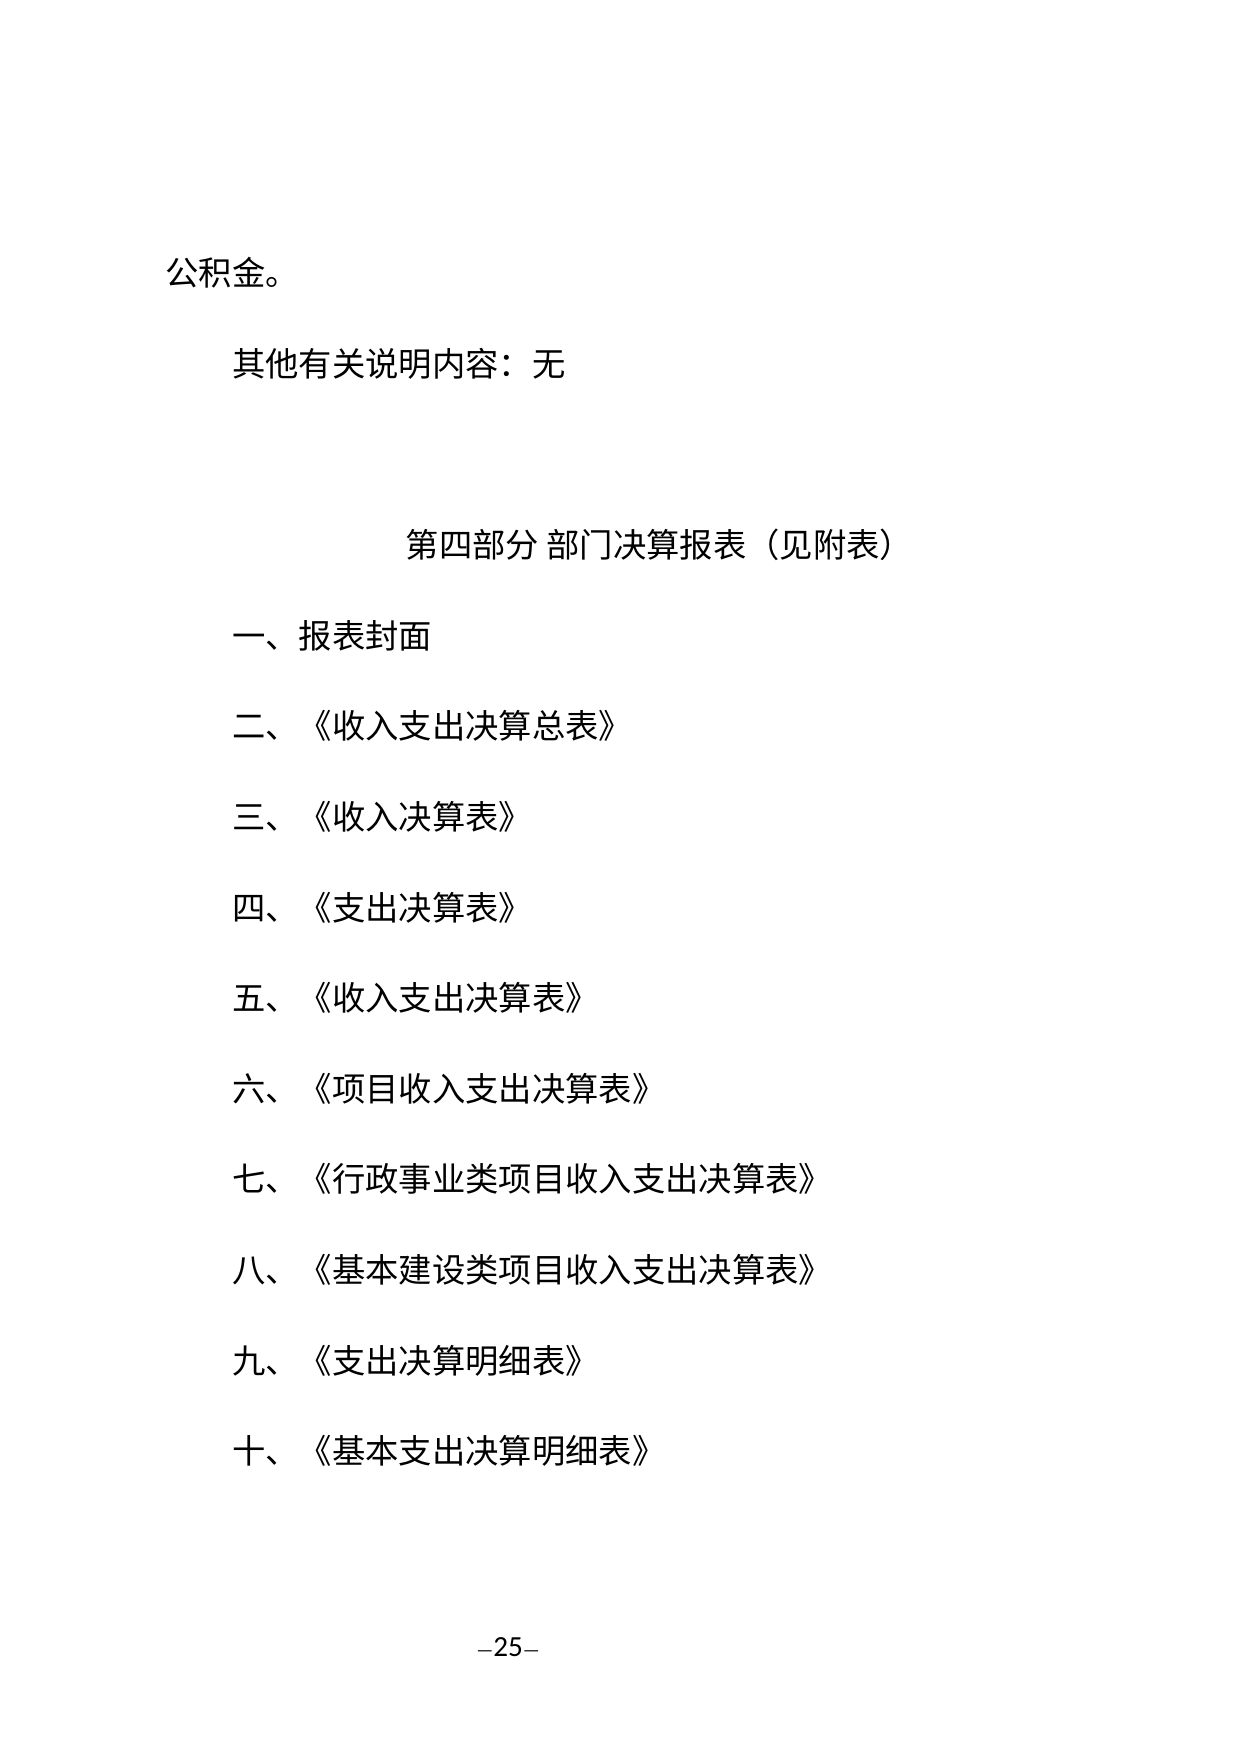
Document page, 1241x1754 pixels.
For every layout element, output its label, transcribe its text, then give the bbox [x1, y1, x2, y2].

text 六、《项目收入支出决算表》 [165, 1041, 1087, 1132]
text 三、《收入决算表》 [165, 769, 1087, 860]
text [165, 226, 1087, 316]
text 一、报表封面 [165, 588, 1087, 679]
text 十、《基本支出决算明细表》 [165, 1404, 1087, 1494]
text 五、《收入支出决算表》 [165, 951, 1087, 1041]
text 四、《支出决算表》 [165, 860, 1087, 951]
text 其他有关说明内容：无 [165, 316, 1087, 407]
text 第四部分 部门决算报表（见附表） [165, 498, 1087, 588]
text 二、《收入支出决算总表》 [165, 679, 1087, 769]
text 八、《基本建设类项目收入支出决算表》 [165, 1223, 1087, 1313]
text 七、《行政事业类项目收入支出决算表》 [165, 1132, 1087, 1223]
text 九、《支出决算明细表》 [165, 1313, 1087, 1404]
